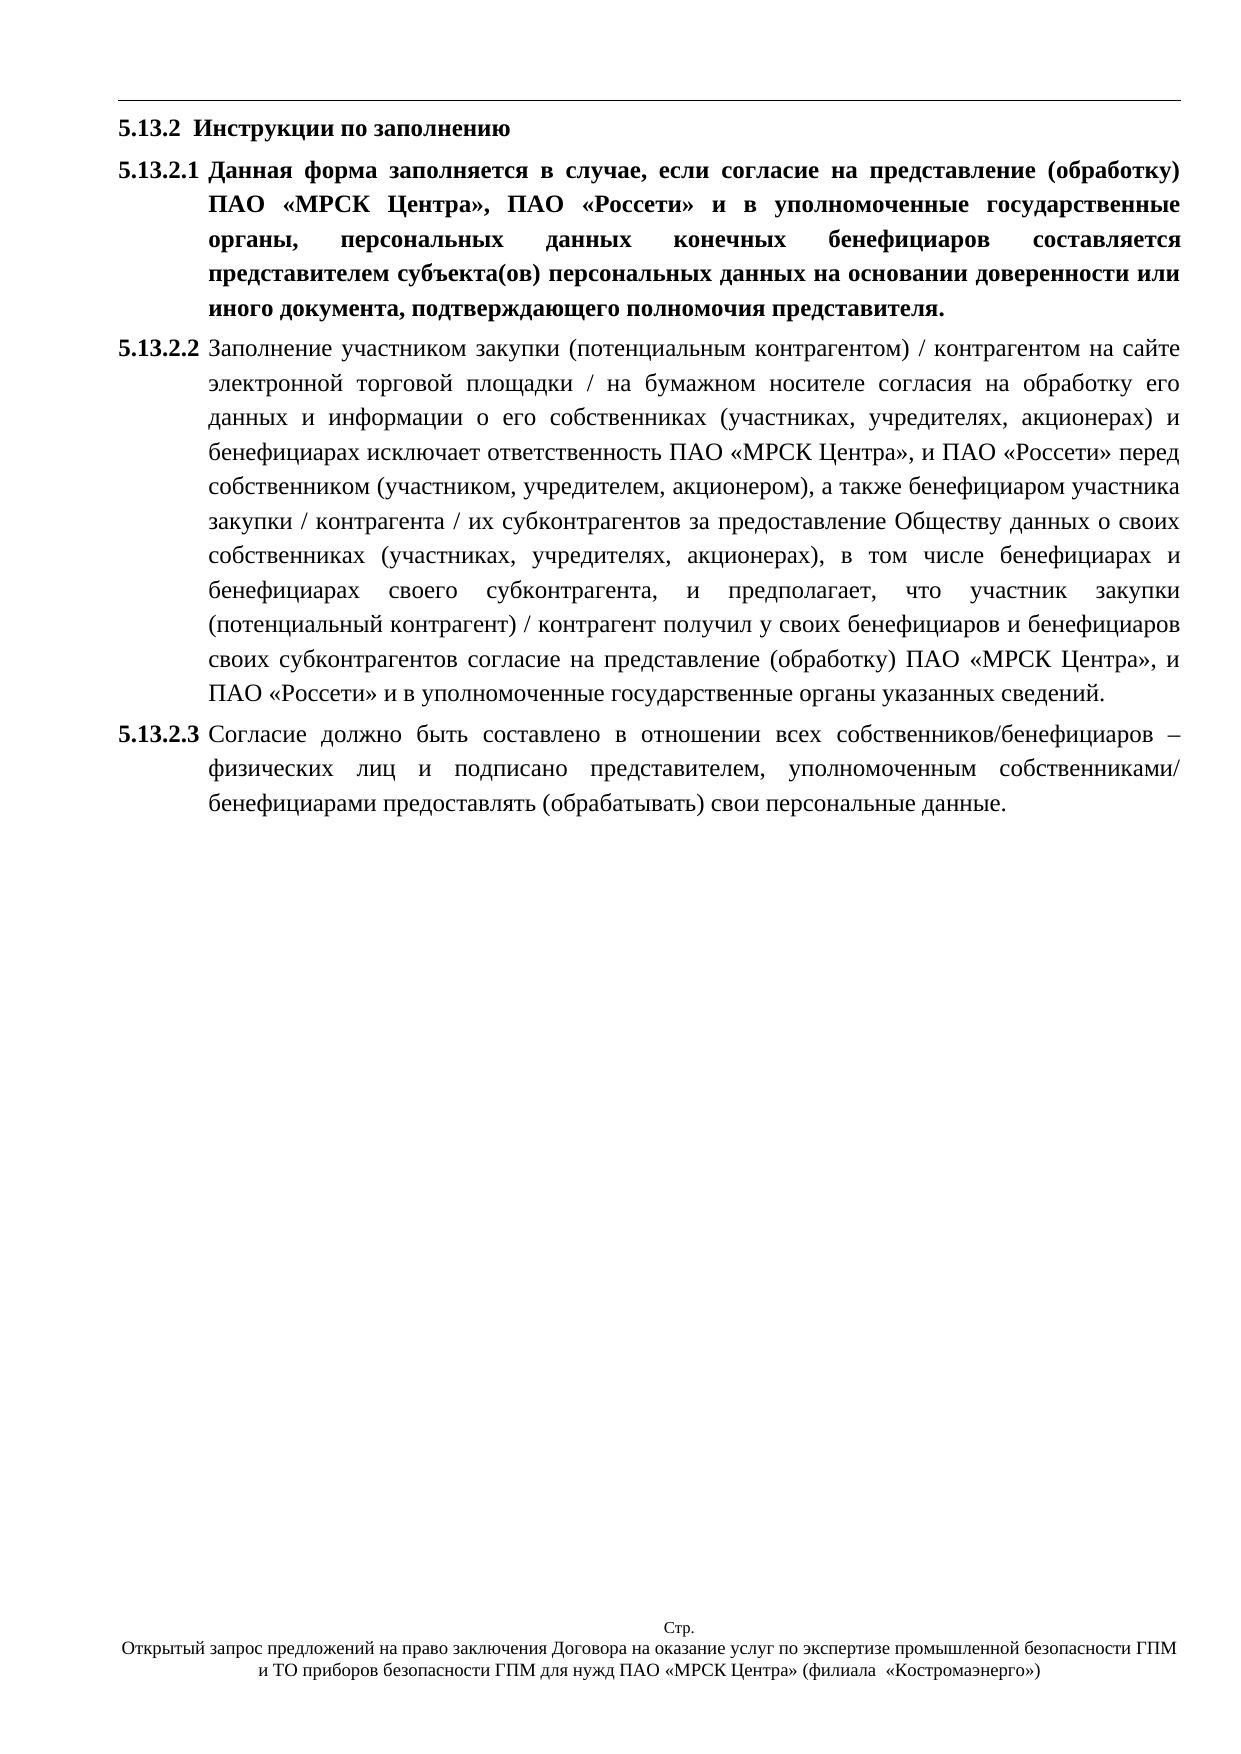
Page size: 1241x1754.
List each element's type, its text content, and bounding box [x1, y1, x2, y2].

list Данная форма заполняется в случае, если согласие на представление (обработку) ПАО «МРСК Центра», ПАО «Россети» и в уполномоченные государственные органы, персональных данных конечных бенефициаров составляется представителем субъекта(ов) персональных данных на основании доверенности или иного документа, подтверждающего полномочия представителя. [118, 155, 1181, 321]
subtitle Инструкции по заполнению [118, 113, 1181, 142]
list Заполнение участником закупки (потенциальным контрагентом) / контрагентом на сайте электронной торговой площадки / на бумажном носителе согласия на обработку его данных и информации о его собственниках (участниках, учредителях, акционерах) и бенефициарах исключает ответственность ПАО «МРСК Центра», и ПАО «Россети» перед собственником (участником, учредителем, акционером), а также бенефициаром участника закупки / контрагента / их субконтрагентов за предоставление Обществу данных о своих собственниках (участниках, учредителях, акционерах), в том числе бенефициарах и бенефициарах своего субконтрагента, и предполагает, что участник закупки (потенциальный контрагент) / контрагент получил у своих бенефициаров и бенефициаров своих субконтрагентов согласие на представление (обработку) ПАО «МРСК Центра», и ПАО «Россети» и в уполномоченные государственные органы указанных сведений. [118, 333, 1181, 707]
list Согласие должно быть составлено в отношении всех собственников/бенефициаров – физических лиц и подписано представителем, уполномоченным собственниками/ бенефициарами предоставлять (обрабатывать) свои персональные данные. [118, 719, 1181, 817]
